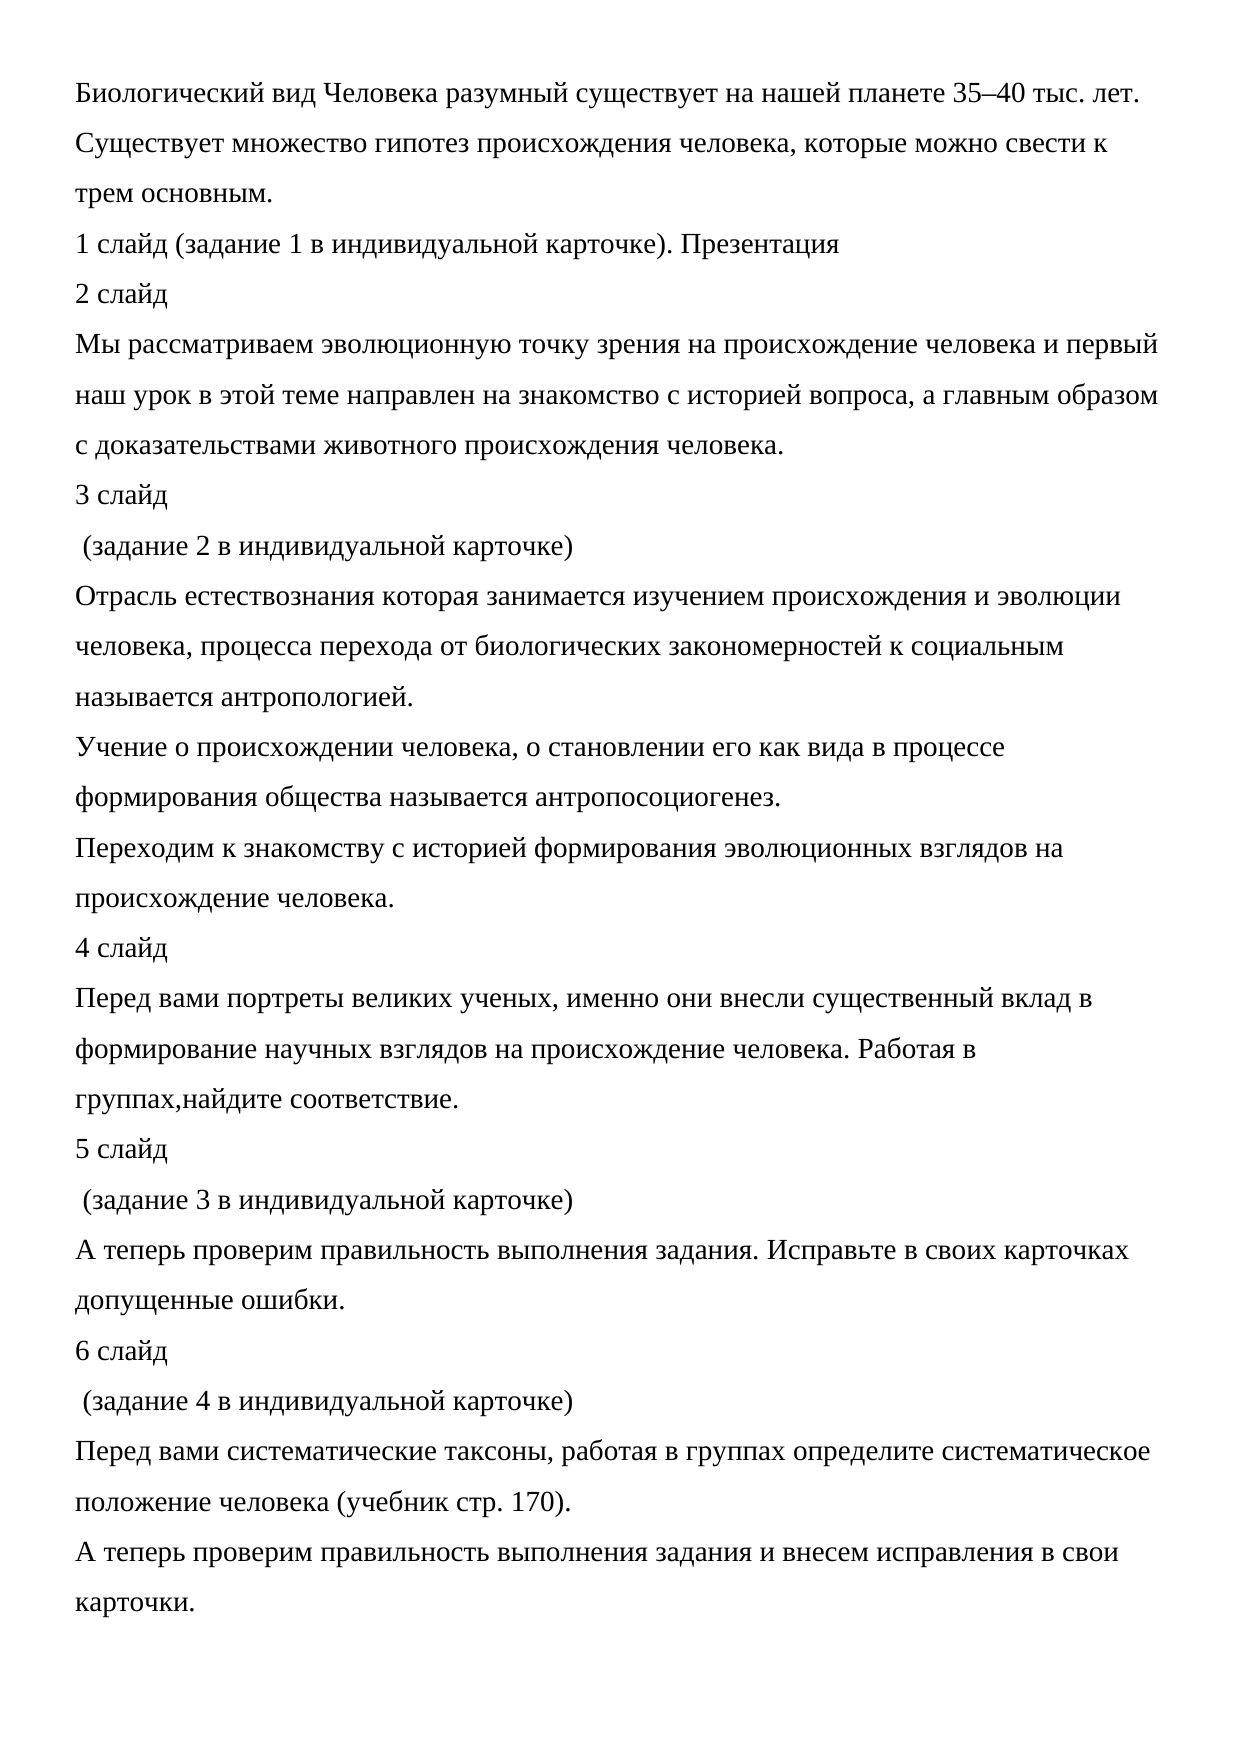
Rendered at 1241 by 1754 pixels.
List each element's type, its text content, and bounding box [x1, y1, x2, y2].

text (задание 4 в индивидуальной карточке) [75, 1383, 1165, 1417]
text Мы рассматриваем эволюционную точку зрения на происхождение человека и первый наш урок в этой теме направлен на знакомство с историей вопроса, а главным образом с доказательствами животного происхождения человека. [75, 327, 1165, 461]
text (задание 3 в индивидуальной карточке) [75, 1182, 1165, 1215]
text Переходим к знакомству с историей формирования эволюционных взглядов на происхождение человека. [75, 830, 1165, 913]
text 5 слайд [75, 1132, 1165, 1165]
text Биологический вид Человека разумный существует на нашей планете 35–40 тыс. лет. Существует множество гипотез происхождения человека, которые можно свести к трем основным. [75, 75, 1165, 209]
text Учение о происхождении человека, о становлении его как вида в процессе формирования общества называется антропосоциогенез. [75, 729, 1165, 813]
text А теперь проверим правильность выполнения задания и внесем исправления в свои карточки. [75, 1534, 1165, 1618]
text А теперь проверим правильность выполнения задания. Исправьте в своих карточках допущенные ошибки. [75, 1232, 1165, 1316]
text Перед вами портреты великих ученых, именно они внесли существенный вклад в формирование научных взглядов на происхождение человека. Работая в группах,найдите соответствие. [75, 981, 1165, 1115]
text 4 слайд [75, 930, 1165, 964]
text Перед вами систематические таксоны, работая в группах определите систематическое положение человека (учебник стр. 170). [75, 1433, 1165, 1517]
text 1 слайд (задание 1 в индивидуальной карточке). Презентация [75, 226, 1165, 259]
text (задание 2 в индивидуальной карточке) [75, 528, 1165, 561]
text Отрасль естествознания которая занимается изучением происхождения и эволюции человека, процесса перехода от биологических закономерностей к социальным называется антропологией. [75, 578, 1165, 712]
text 2 слайд [75, 276, 1165, 310]
text 3 слайд [75, 477, 1165, 511]
text 6 слайд [75, 1333, 1165, 1366]
